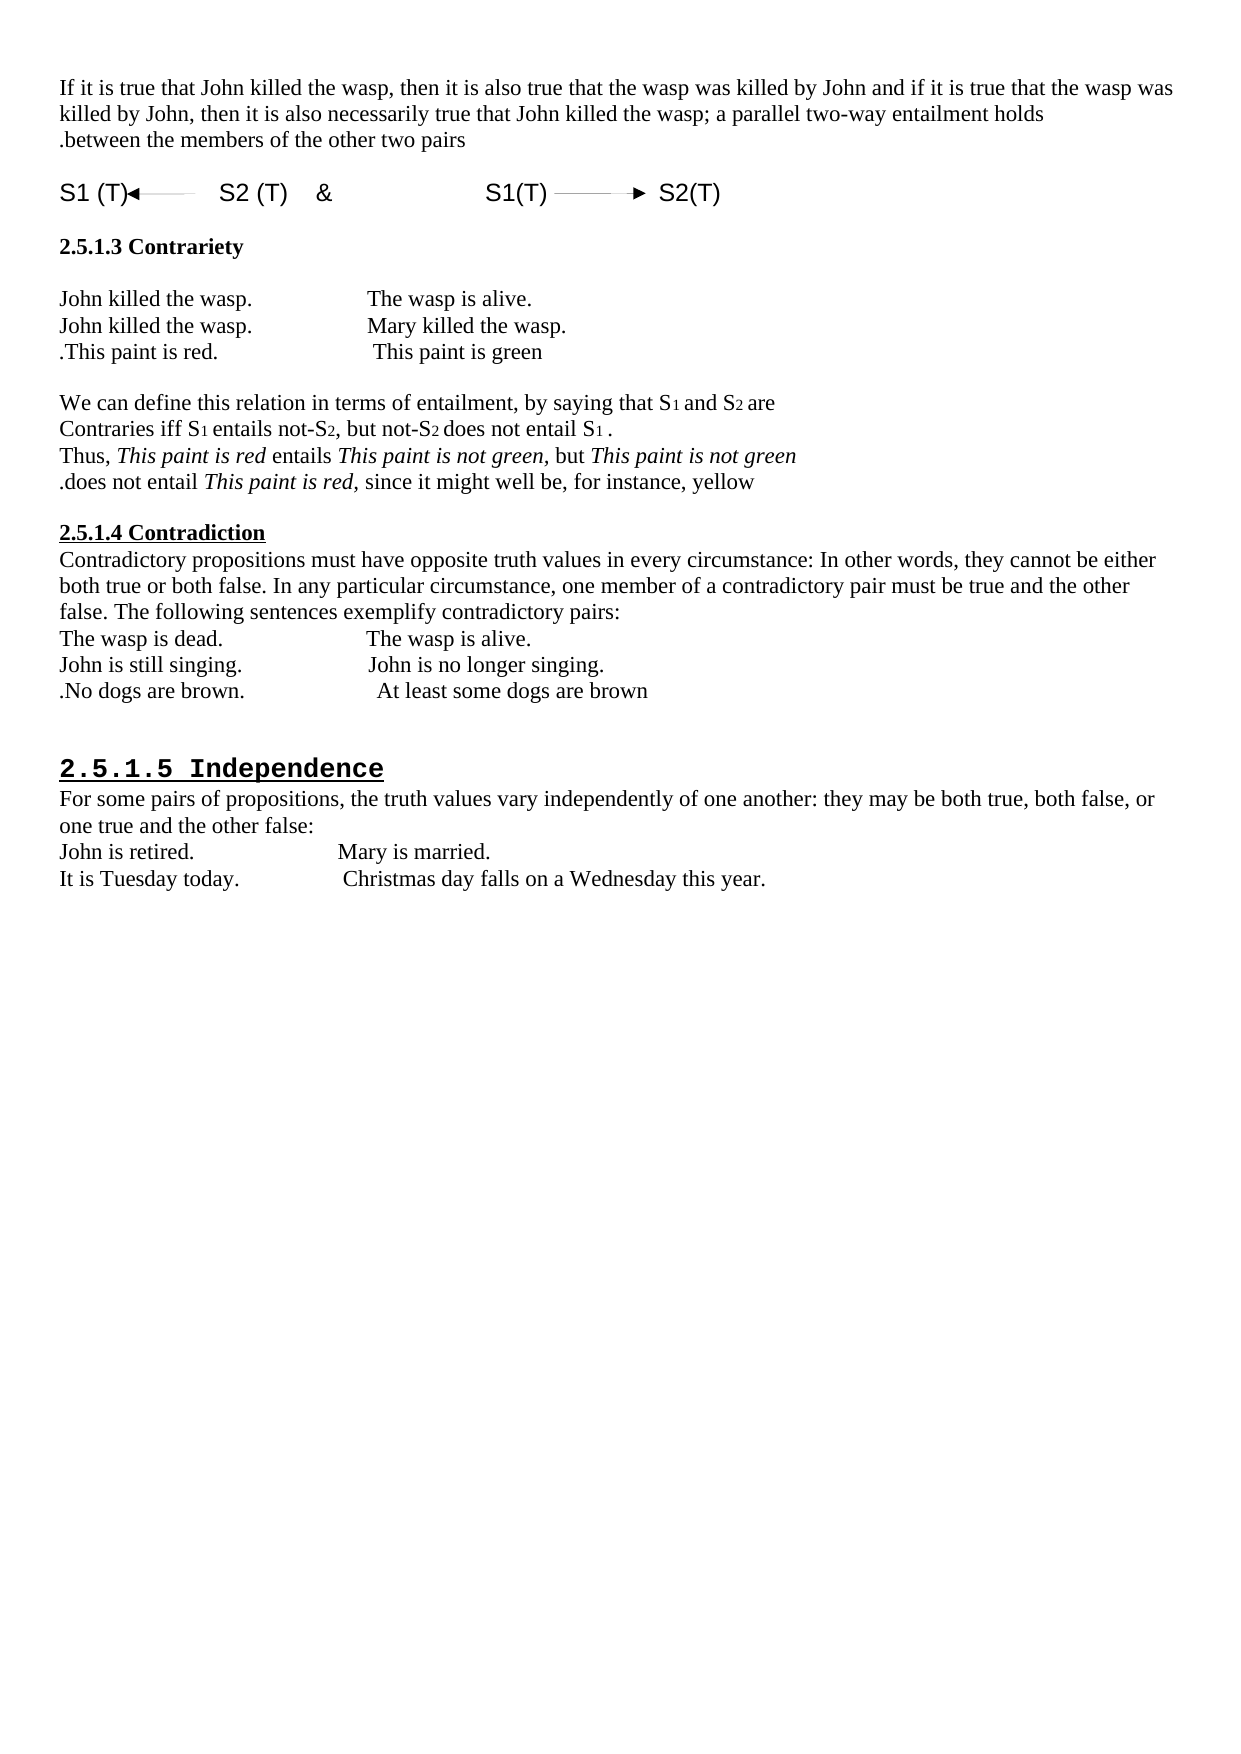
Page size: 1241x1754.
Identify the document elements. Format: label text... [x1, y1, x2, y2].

text 2.5.1.3 Contrariety [59, 233, 1181, 259]
text false. The following sentences exemplify contradictory pairs: [59, 598, 1181, 625]
text Contradictory propositions must have opposite truth values in every circumstance: In other words, they cannot be either both true or both false. In any particular circumstance, one member of a contradictory pair must be true and the other [59, 546, 1181, 598]
text does not entail This paint is red, since it might well be, for instance, yellow. [59, 468, 1181, 494]
text If it is true that John killed the wasp, then it is also true that the wasp was killed by John and if it is true that the wasp was killed by John, then it is also necessarily true that John killed the wasp; a parallel two-way entailment holds [59, 74, 1181, 127]
text The wasp is dead. The wasp is alive. [59, 625, 1181, 651]
text We can define this relation in terms of entailment, by saying that S1 and S2 are [59, 389, 1181, 416]
text S1 (T) S2 (T) & S1(T) S2(T) [59, 178, 1181, 206]
text between the members of the other two pairs. [59, 127, 1181, 153]
text This paint is red. This paint is green. [59, 338, 1181, 364]
text John killed the wasp. The wasp is alive. [59, 285, 1181, 312]
text John is still singing. John is no longer singing. [59, 651, 1181, 677]
text 2.5.1.5 Independence [59, 755, 1181, 786]
text Contraries iff S1 entails not-S2, but not-S2 does not entail S1 . [59, 416, 1181, 442]
text For some pairs of propositions, the truth values vary independently of one another: they may be both true, both false, or one true and the other false: [59, 786, 1181, 838]
text John killed the wasp. Mary killed the wasp. [59, 312, 1181, 338]
text 2.5.1.4 Contradiction [59, 519, 1181, 546]
text It is Tuesday today. Christmas day falls on a Wednesday this year. [59, 864, 1181, 891]
text John is retired. Mary is married. [59, 838, 1181, 864]
text No dogs are brown. At least some dogs are brown. [59, 677, 1181, 704]
text Thus, This paint is red entails This paint is not green, but This paint is not green [59, 442, 1181, 468]
